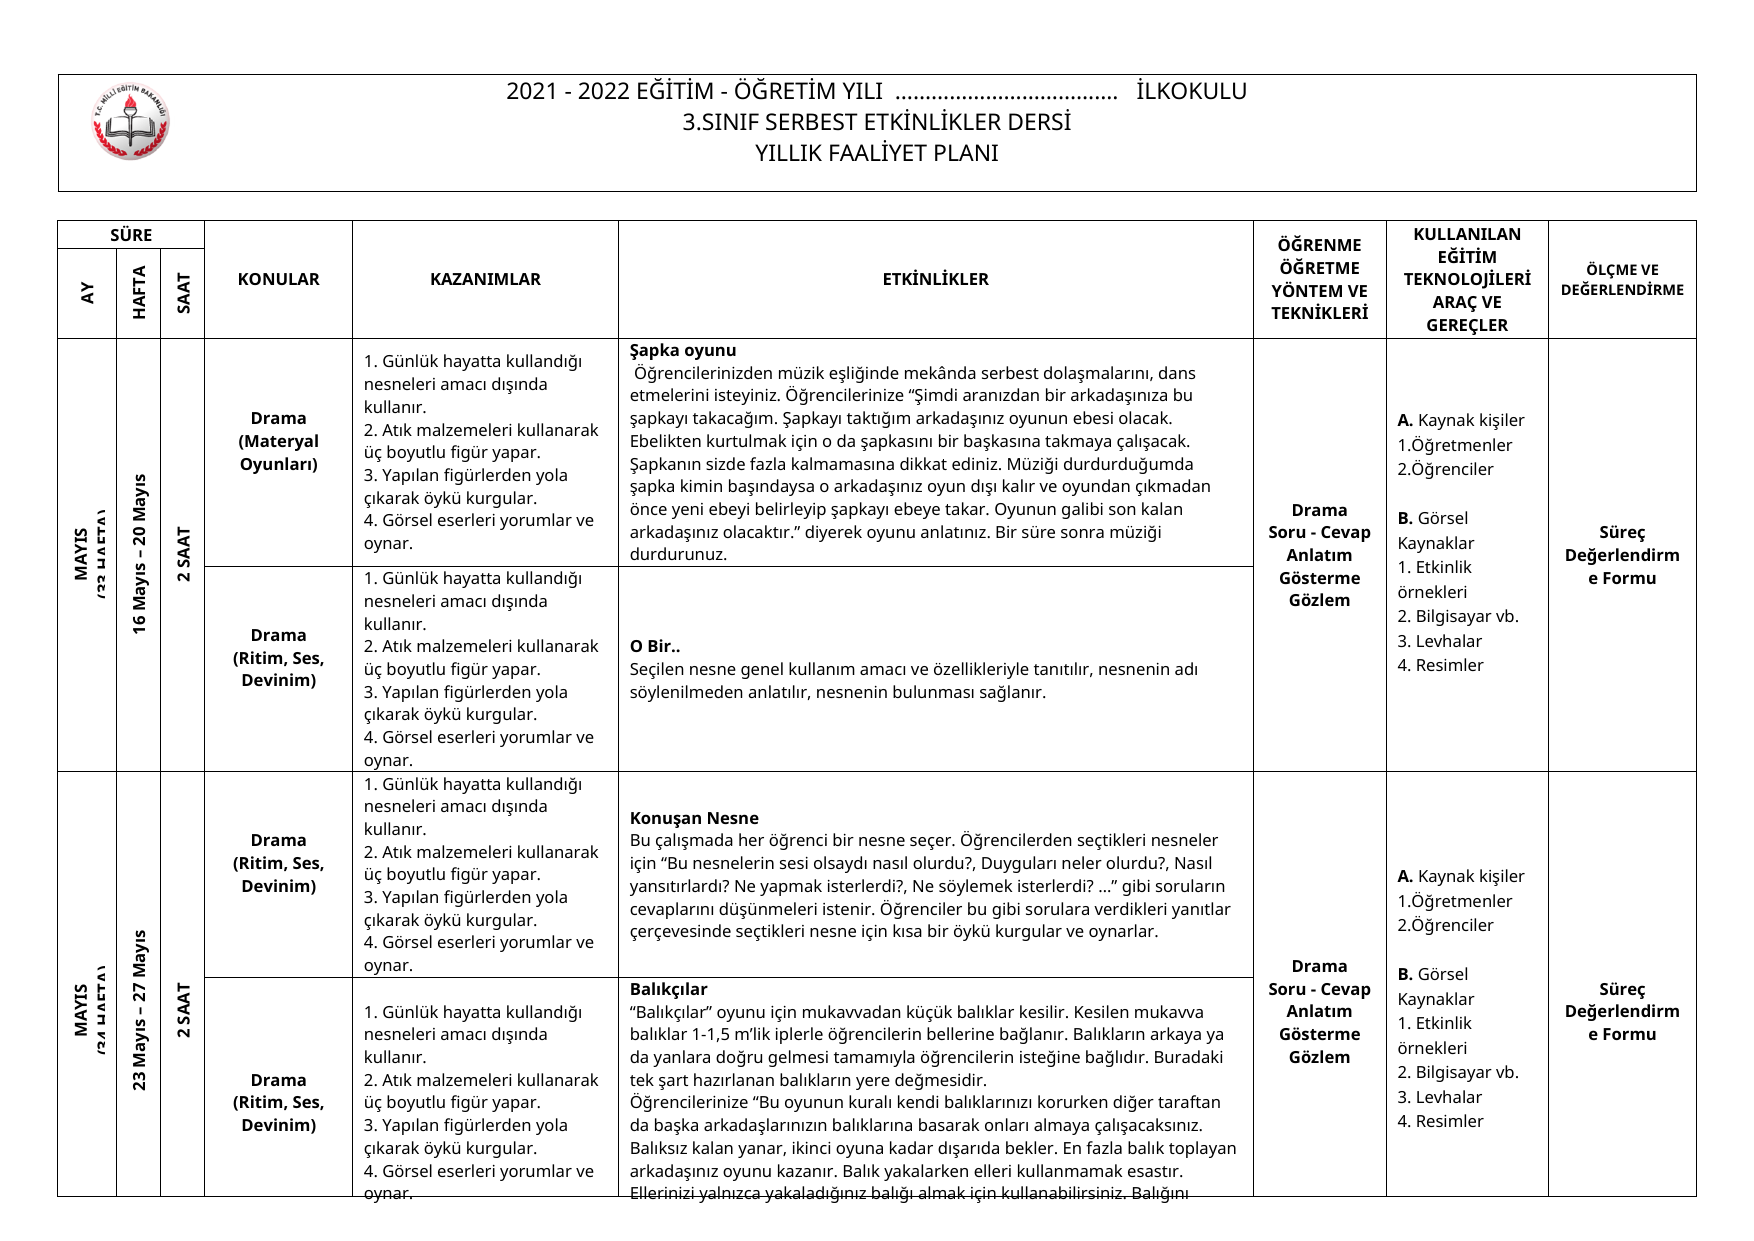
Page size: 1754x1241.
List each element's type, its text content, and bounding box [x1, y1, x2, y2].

table_cell MAYIS (33.HAFTA) [58, 339, 116, 771]
table_header KONULAR [205, 221, 352, 338]
table_cell 2 SAAT [161, 772, 204, 1196]
picture [85, 77, 175, 167]
table_cell SAAT [161, 249, 204, 338]
table_cell 1. Günlük hayatta kullandığı nesneleri amacı dışında kullanır. 2. Atık malzemeleri kullanarak üç boyutlu figür yapar. 3. Yapılan figürlerden yola çıkarak öykü kurgular. 4. Görsel eserleri yorumlar ve oynar. [353, 978, 618, 1196]
table_cell Şapka oyunu Öğrencilerinizden müzik eşliğinde mekânda serbest dolaşmalarını, dans etmelerini isteyiniz. Öğrencilerinize “Şimdi aranızdan bir arkadaşınıza bu şapkayı takacağım. Şapkayı taktığım arkadaşınız oyunun ebesi olacak. Ebelikten kurtulmak için o da şapkasını bir başkasına takmaya çalışacak. Şapkanın sizde fazla kalmamasına dikkat ediniz. Müziği durdurduğumda şapka kimin başındaysa o arkadaşınız oyun dışı kalır ve oyundan çıkmadan önce yeni ebeyi belirleyip şapkayı ebeye takar. Oyunun galibi son kalan arkadaşınız olacaktır.” diyerek oyunu anlatınız. Bir süre sonra müziği durdurunuz. [619, 339, 1253, 566]
table_cell Konuşan Nesne Bu çalışmada her öğrenci bir nesne seçer. Öğrencilerden seçtikleri nesneler için “Bu nesnelerin sesi olsaydı nasıl olurdu?, Duyguları neler olurdu?, Nasıl yansıtırlardı? Ne yapmak isterlerdi?, Ne söylemek isterlerdi? …” gibi soruların cevaplarını düşünmeleri istenir. Öğrenciler bu gibi sorulara verdikleri yanıtlar çerçevesinde seçtikleri nesne için kısa bir öykü kurgular ve oynarlar. [619, 772, 1253, 977]
table_header ÖLÇME VE DEĞERLENDİRME [1549, 221, 1696, 338]
table_header KULLANILAN EĞİTİM TEKNOLOJİLERİ ARAÇ VE GEREÇLER [1387, 221, 1548, 338]
table_cell Drama (Ritim, Ses, Devinim) [205, 772, 352, 977]
table_cell Drama (Ritim, Ses, Devinim) [205, 567, 352, 771]
table_cell Drama Soru - Cevap Anlatım Gösterme Gözlem [1254, 772, 1386, 1196]
table_cell Süreç Değerlendirme Formu [1549, 339, 1696, 771]
table_cell 2 SAAT [161, 339, 204, 771]
table_cell Drama (Materyal Oyunları) [205, 339, 352, 566]
table_cell 1. Günlük hayatta kullandığı nesneleri amacı dışında kullanır. 2. Atık malzemeleri kullanarak üç boyutlu figür yapar. 3. Yapılan figürlerden yola çıkarak öykü kurgular. 4. Görsel eserleri yorumlar ve oynar. [353, 339, 618, 566]
table_cell A. Kaynak kişiler 1.Öğretmenler 2.Öğrenciler B. Görsel Kaynaklar 1. Etkinlik örnekleri 2. Bilgisayar vb. 3. Levhalar 4. Resimler [1387, 339, 1548, 771]
table_cell 16 Mayıs – 20 Mayıs [117, 339, 160, 771]
table_header ÖĞRENME ÖĞRETME YÖNTEM VE TEKNİKLERİ [1254, 221, 1386, 338]
table_cell HAFTA [117, 249, 160, 338]
table_header SÜRE [58, 221, 204, 248]
table_cell 1. Günlük hayatta kullandığı nesneleri amacı dışında kullanır. 2. Atık malzemeleri kullanarak üç boyutlu figür yapar. 3. Yapılan figürlerden yola çıkarak öykü kurgular. 4. Görsel eserleri yorumlar ve oynar. [353, 567, 618, 771]
table_header KAZANIMLAR [353, 221, 618, 338]
table_cell Süreç Değerlendirme Formu [1549, 772, 1696, 1196]
table_cell MAYIS (34.HAFTA) [58, 772, 116, 1196]
table_cell Drama (Ritim, Ses, Devinim) [205, 978, 352, 1196]
table_cell Balıkçılar “Balıkçılar” oyunu için mukavvadan küçük balıklar kesilir. Kesilen mukavva balıklar 1-1,5 m’lik iplerle öğrencilerin bellerine bağlanır. Balıkların arkaya ya da yanlara doğru gelmesi tamamıyla öğrencilerin isteğine bağlıdır. Buradaki tek şart hazırlanan balıkların yere değmesidir. Öğrencilerinize “Bu oyunun kuralı kendi balıklarınızı korurken diğer taraftan da başka arkadaşlarınızın balıklarına basarak onları almaya çalışacaksınız. Balıksız kalan yanar, ikinci oyuna kadar dışarıda bekler. En fazla balık toplayan arkadaşınız oyunu kazanır. Balık yakalarken elleri kullanmamak esastır. Ellerinizi yalnızca yakaladığınız balığı almak için kullanabilirsiniz. Balığını kaptırmayan ve en çok balık yakalayan arkadaşınız oyunu kazanır.” diyerek oyunu anlatınız. [619, 978, 1253, 1196]
table_cell Drama Soru - Cevap Anlatım Gösterme Gözlem [1254, 339, 1386, 771]
table_cell O Bir.. Seçilen nesne genel kullanım amacı ve özellikleriyle tanıtılır, nesnenin adı söylenilmeden anlatılır, nesnenin bulunması sağlanır. [619, 567, 1253, 771]
table_cell A. Kaynak kişiler 1.Öğretmenler 2.Öğrenciler B. Görsel Kaynaklar 1. Etkinlik örnekleri 2. Bilgisayar vb. 3. Levhalar 4. Resimler [1387, 772, 1548, 1196]
table_header ETKİNLİKLER [619, 221, 1253, 338]
table_cell 23 Mayıs – 27 Mayıs [117, 772, 160, 1196]
table_cell 1. Günlük hayatta kullandığı nesneleri amacı dışında kullanır. 2. Atık malzemeleri kullanarak üç boyutlu figür yapar. 3. Yapılan figürlerden yola çıkarak öykü kurgular. 4. Görsel eserleri yorumlar ve oynar. [353, 772, 618, 977]
table_cell AY [58, 249, 116, 338]
